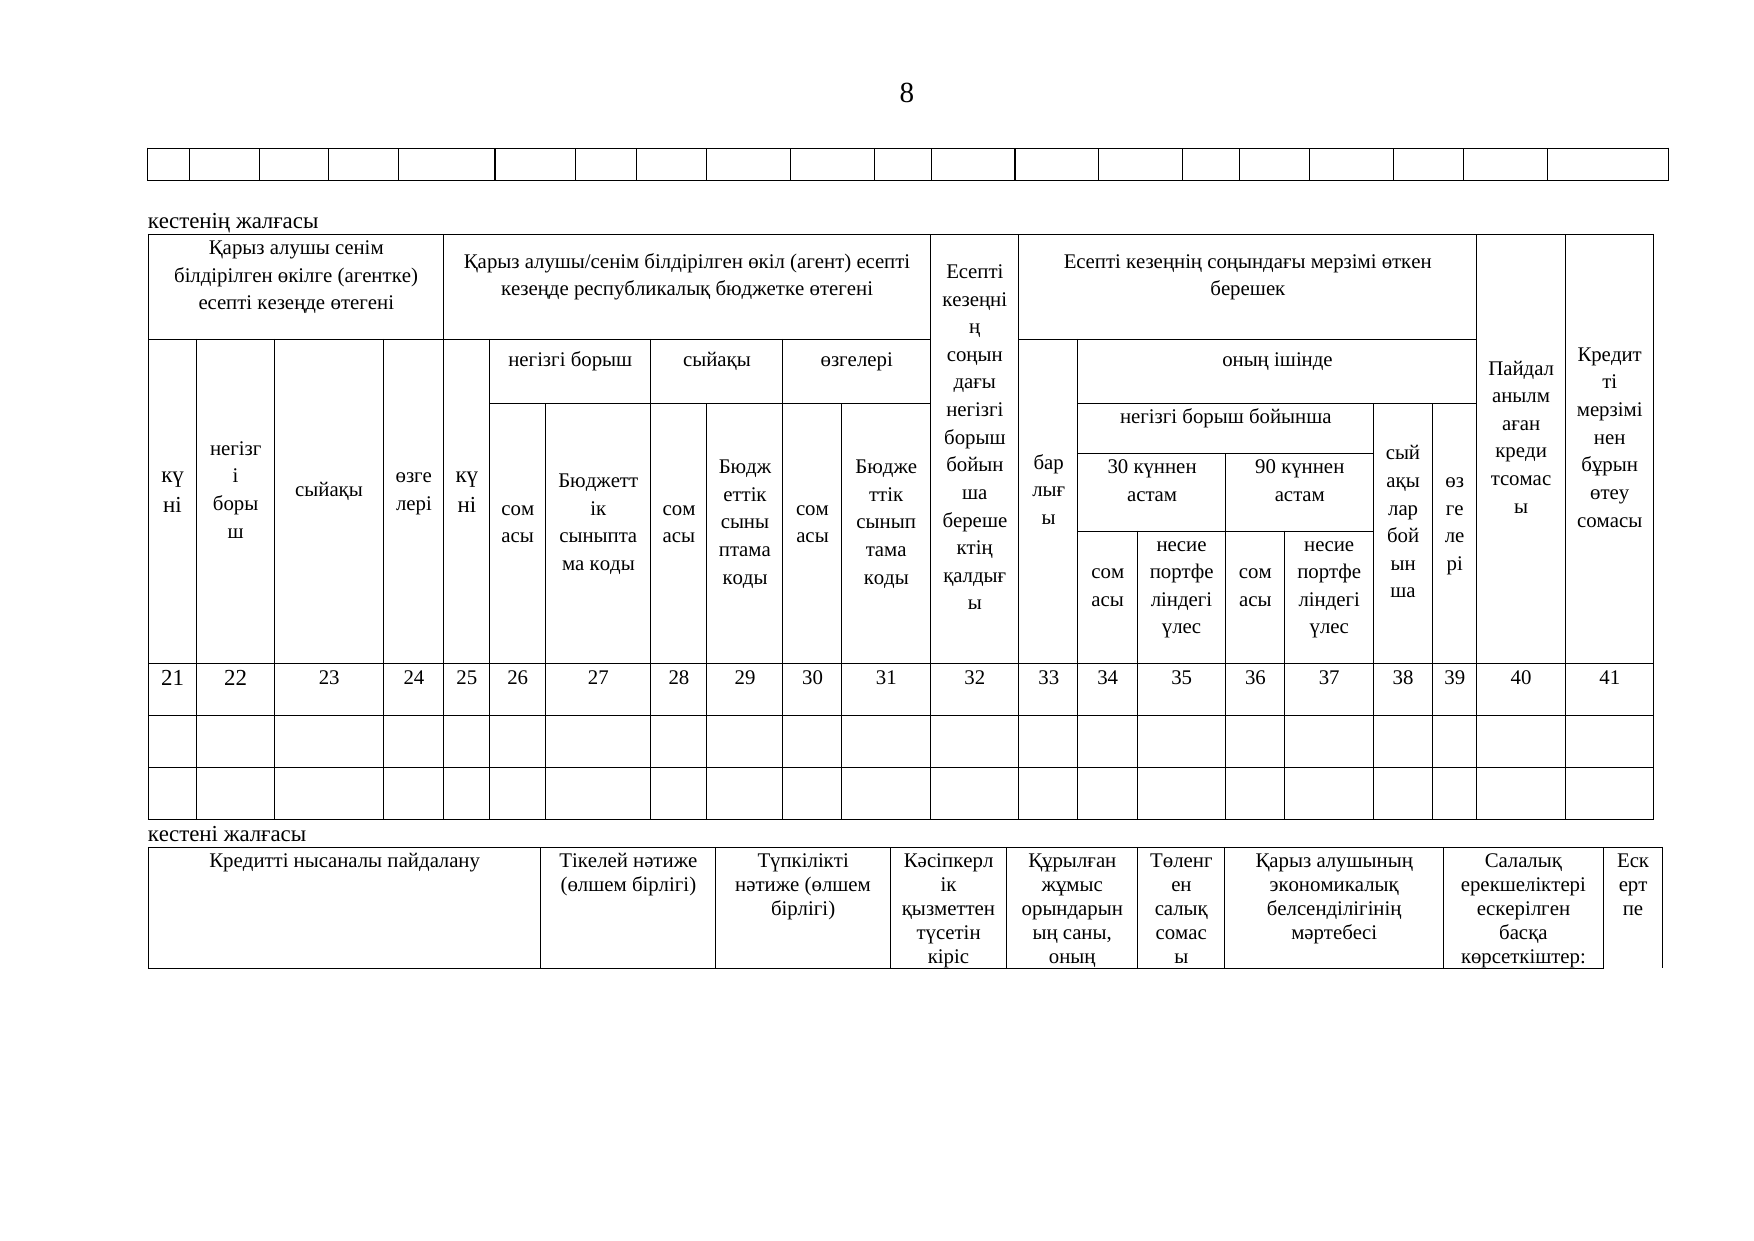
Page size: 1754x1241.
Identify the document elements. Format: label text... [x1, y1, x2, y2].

table_cell [783, 716, 841, 767]
table_cell [707, 768, 782, 819]
table_cell [932, 149, 1014, 180]
table_cell өзгелері [384, 340, 443, 663]
table_cell барлығы [1019, 340, 1077, 663]
table_cell 36 [1226, 664, 1284, 715]
table_cell [1285, 716, 1373, 767]
table_cell күні [149, 340, 196, 663]
table_cell [1016, 149, 1098, 180]
table_cell [637, 149, 706, 180]
table_cell [546, 716, 650, 767]
table_cell 30 [783, 664, 841, 715]
table_cell 21 [149, 664, 196, 715]
table_cell [260, 149, 328, 180]
table_cell [842, 716, 930, 767]
table_cell [149, 768, 196, 819]
table_cell сомасы [651, 404, 706, 663]
table_cell [576, 149, 636, 180]
table_cell сыйақы [275, 340, 383, 663]
table_cell [1078, 768, 1137, 819]
table_cell [791, 149, 874, 180]
table_cell 26 [490, 664, 545, 715]
table_header Түпкілікті нәтиже (өлшем бірлігі) [716, 848, 890, 968]
table_cell [1374, 768, 1432, 819]
text кестені жалғасы [148, 820, 1665, 847]
table_cell [1019, 716, 1077, 767]
table_cell 24 [384, 664, 443, 715]
table_cell сомасы [783, 404, 841, 663]
table_cell [1374, 716, 1432, 767]
table_cell [1464, 149, 1547, 180]
table_cell оның ішінде [1078, 340, 1476, 403]
table_cell 25 [444, 664, 489, 715]
table_cell 41 [1566, 664, 1653, 715]
table_header Қарыз алушы сенім білдірілген өкілге (агентке) есепті кезеңде өтегені [149, 235, 443, 339]
table_header Кредитті мерзімінен бұрын өтеу сомасы [1566, 235, 1653, 663]
table_cell 39 [1433, 664, 1476, 715]
table_header Тікелей нәтиже (өлшем бірлігі) [541, 848, 715, 968]
table_cell сомасы [490, 404, 545, 663]
table_cell [1285, 768, 1373, 819]
table_cell 30 күннен астам [1078, 454, 1225, 531]
table_header Есепті кезеңнің соңындағы негізгі борыш бойынша берешектің қалдығы [931, 235, 1018, 663]
table_cell [1138, 716, 1225, 767]
table_cell [1240, 149, 1309, 180]
table_header Пайдаланылмаған кредитсомасы [1477, 235, 1565, 663]
table_cell 28 [651, 664, 706, 715]
table_cell [1019, 768, 1077, 819]
table_cell күні [444, 340, 489, 663]
table_cell 32 [931, 664, 1018, 715]
table_cell 37 [1285, 664, 1373, 715]
table_cell [1394, 149, 1463, 180]
table_cell 90 күннен астам [1226, 454, 1373, 531]
table_cell [190, 149, 259, 180]
table_cell 27 [546, 664, 650, 715]
table_cell 33 [1019, 664, 1077, 715]
table_cell [1566, 768, 1653, 819]
table_cell [490, 716, 545, 767]
table_cell сыйақылар бойынша [1374, 404, 1432, 663]
table_cell [384, 716, 443, 767]
table_header Салалық ерекшеліктері ескерілген басқа көрсеткіштер: [1444, 848, 1603, 968]
table_header Қарыз алушының экономикалық белсенділігінің мәртебесі [1225, 848, 1443, 968]
table_cell [197, 768, 274, 819]
table_cell [842, 768, 930, 819]
table_cell 23 [275, 664, 383, 715]
table_cell [875, 149, 931, 180]
table_cell [1226, 716, 1284, 767]
table_cell [496, 149, 575, 180]
table_cell [1138, 768, 1225, 819]
table_cell [707, 149, 790, 180]
table_cell Бюджеттік сыныптама коды [546, 404, 650, 663]
table_cell [707, 716, 782, 767]
table_cell [384, 768, 443, 819]
table_cell 38 [1374, 664, 1432, 715]
table_cell [1226, 768, 1284, 819]
table_cell өзгелері [1433, 404, 1476, 663]
table_cell Бюджеттік сыныптама коды [707, 404, 782, 663]
table_cell [783, 768, 841, 819]
table_cell 34 [1078, 664, 1137, 715]
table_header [1138, 848, 1224, 968]
table_cell [197, 716, 274, 767]
table_cell [149, 716, 196, 767]
table_header Кредитті нысаналы пайдалану [149, 848, 540, 968]
table_cell [1183, 149, 1239, 180]
table_cell [148, 149, 189, 180]
table_cell 29 [707, 664, 782, 715]
table_cell 40 [1477, 664, 1565, 715]
table_cell [1566, 716, 1653, 767]
table_cell сомасы [1226, 532, 1284, 663]
table_header Қарыз алушы/сенім білдірілген өкіл (агент) есепті кезеңде республикалық бюджетке өтегені [444, 235, 930, 339]
table_cell [651, 716, 706, 767]
table_cell 35 [1138, 664, 1225, 715]
table_header Есепті кезеңнің соңындағы мерзімі өткен берешек [1019, 235, 1476, 339]
table_cell 31 [842, 664, 930, 715]
table_cell [931, 716, 1018, 767]
table_cell [444, 716, 489, 767]
table_cell [1548, 149, 1668, 180]
table_cell [1433, 768, 1476, 819]
table_cell [651, 768, 706, 819]
table_cell [275, 768, 383, 819]
table_cell Бюджеттік сыныптама коды [842, 404, 930, 663]
table_header Ескертпе [1604, 848, 1662, 968]
table_cell [490, 768, 545, 819]
table_cell [329, 149, 398, 180]
table_cell [275, 716, 383, 767]
table_cell [546, 768, 650, 819]
table_cell [1099, 149, 1182, 180]
table_cell [931, 768, 1018, 819]
table_cell негізгі борыш [490, 340, 650, 403]
table_cell сомасы [1078, 532, 1137, 663]
table_cell [1477, 716, 1565, 767]
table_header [1007, 848, 1137, 968]
table_cell несие портфеліндегі үлес [1285, 532, 1373, 663]
table_cell негізгі борыш бойынша [1078, 404, 1373, 453]
table_cell [444, 768, 489, 819]
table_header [891, 848, 1006, 968]
table_cell [1433, 716, 1476, 767]
table_cell несие портфеліндегі үлес [1138, 532, 1225, 663]
text кестенің жалғасы [148, 208, 1665, 234]
table_cell 22 [197, 664, 274, 715]
table_cell [1310, 149, 1393, 180]
table_cell өзгелері [783, 340, 930, 403]
table_cell сыйақы [651, 340, 782, 403]
table_cell [1078, 716, 1137, 767]
table_cell [1477, 768, 1565, 819]
table_cell негізгі борыш [197, 340, 274, 663]
table_cell [399, 149, 494, 180]
